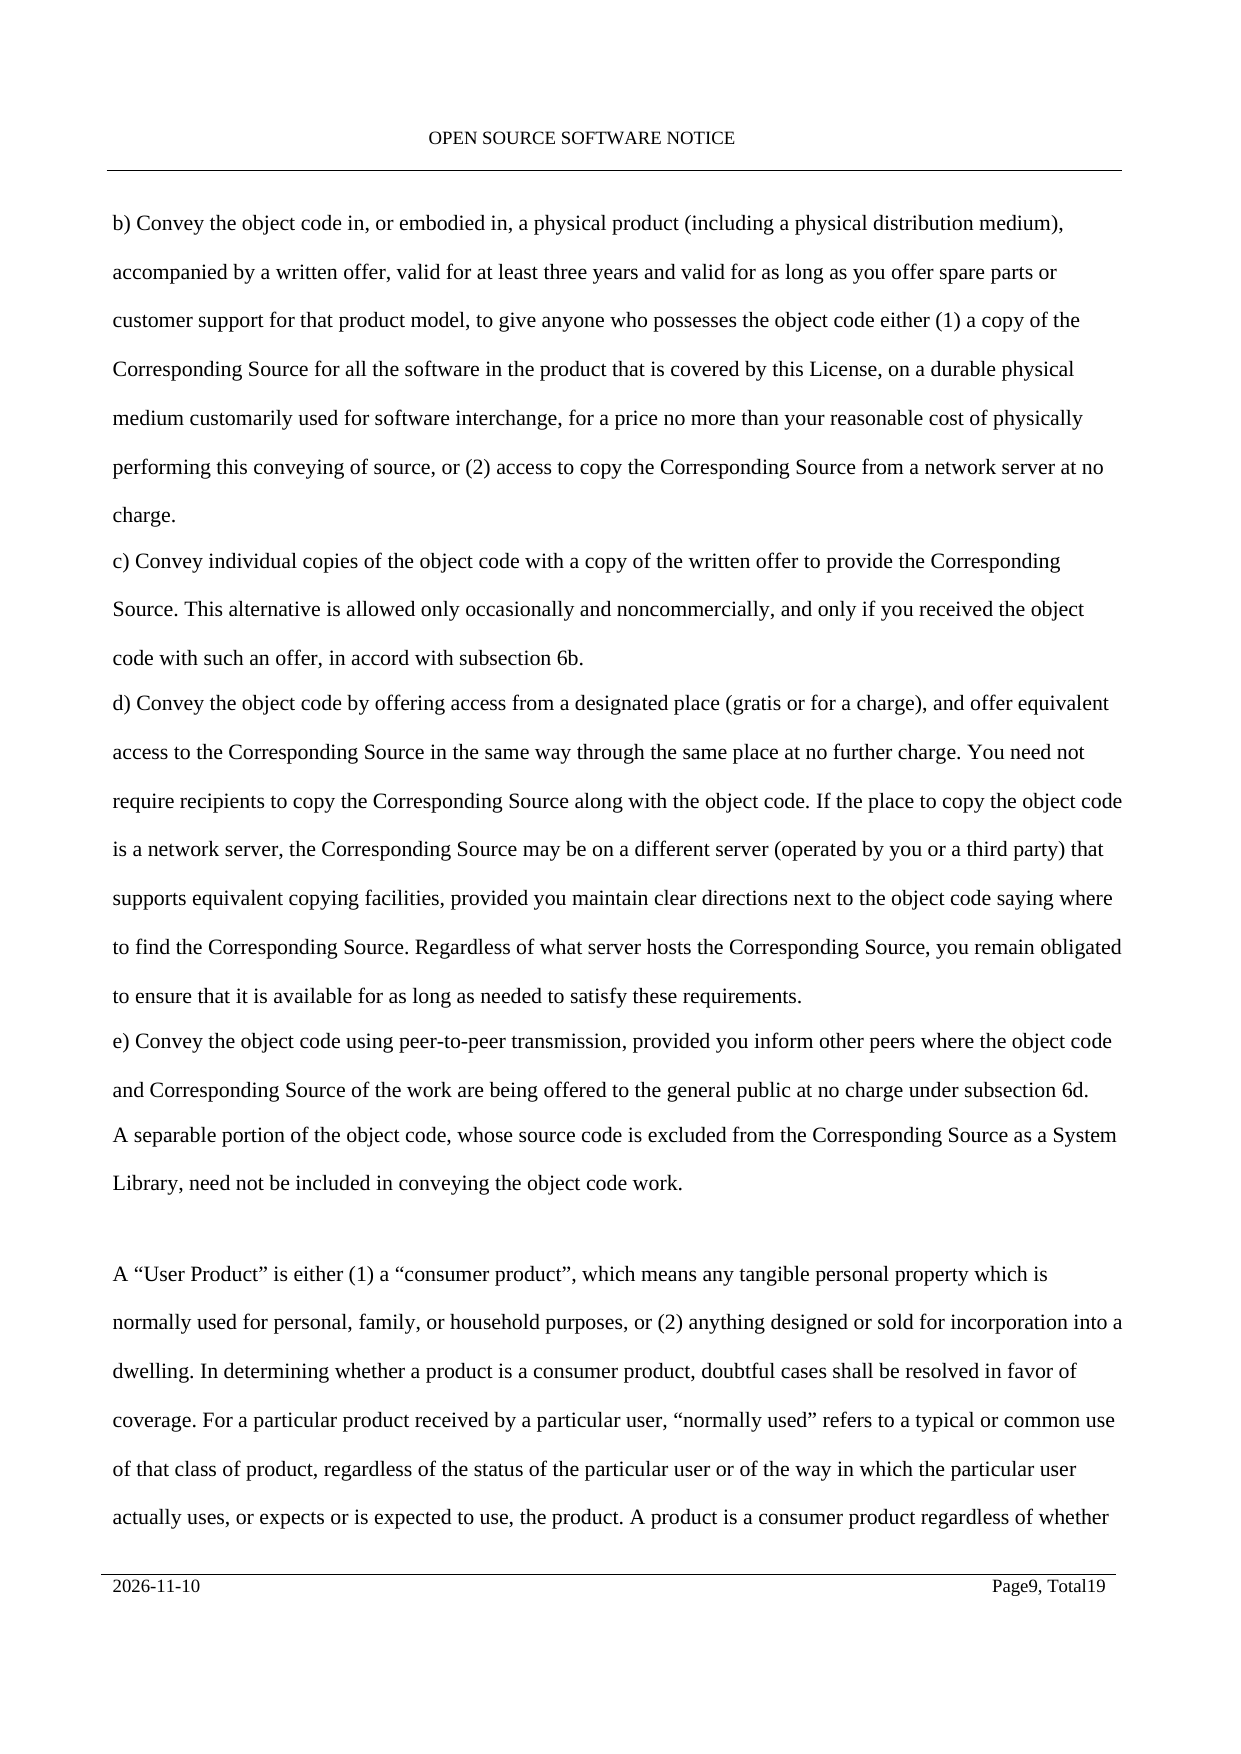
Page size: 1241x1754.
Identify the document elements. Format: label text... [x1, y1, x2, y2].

text A separable portion of the object code, whose source code is excluded from the Corresponding Source as a System Library, need not be included in conveying the object code work. [112, 1118, 1128, 1199]
text b) Convey the object code in, or embodied in, a physical product (including a physical distribution medium), accompanied by a written offer, valid for at least three years and valid for as long as you offer spare parts or customer support for that product model, to give anyone who possesses the object code either (1) a copy of the Corresponding Source for all the software in the product that is covered by this License, on a durable physical medium customarily used for software interchange, for a price no more than your reasonable cost of physically performing this conveying of source, or (2) access to copy the Corresponding Source from a network server at no charge. [112, 206, 1128, 531]
text e) Convey the object code using peer-to-peer transmission, provided you inform other peers where the object code and Corresponding Source of the work are being offered to the general public at no charge under subsection 6d. [112, 1024, 1128, 1105]
text c) Convey individual copies of the object code with a copy of the written offer to provide the Corresponding Source. This alternative is allowed only occasionally and noncommercially, and only if you received the object code with such an offer, in accord with subsection 6b. [112, 544, 1128, 674]
text d) Convey the object code by offering access from a designated place (gratis or for a charge), and offer equivalent access to the Corresponding Source in the same way through the same place at no further charge. You need not require recipients to copy the Corresponding Source along with the object code. If the place to copy the object code is a network server, the Corresponding Source may be on a different server (operated by you or a third party) that supports equivalent copying facilities, provided you maintain clear directions next to the object code saying where to find the Corresponding Source. Regardless of what server hosts the Corresponding Source, you remain obligated to ensure that it is available for as long as needed to satisfy these requirements. [112, 687, 1128, 1012]
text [112, 1257, 1128, 1533]
